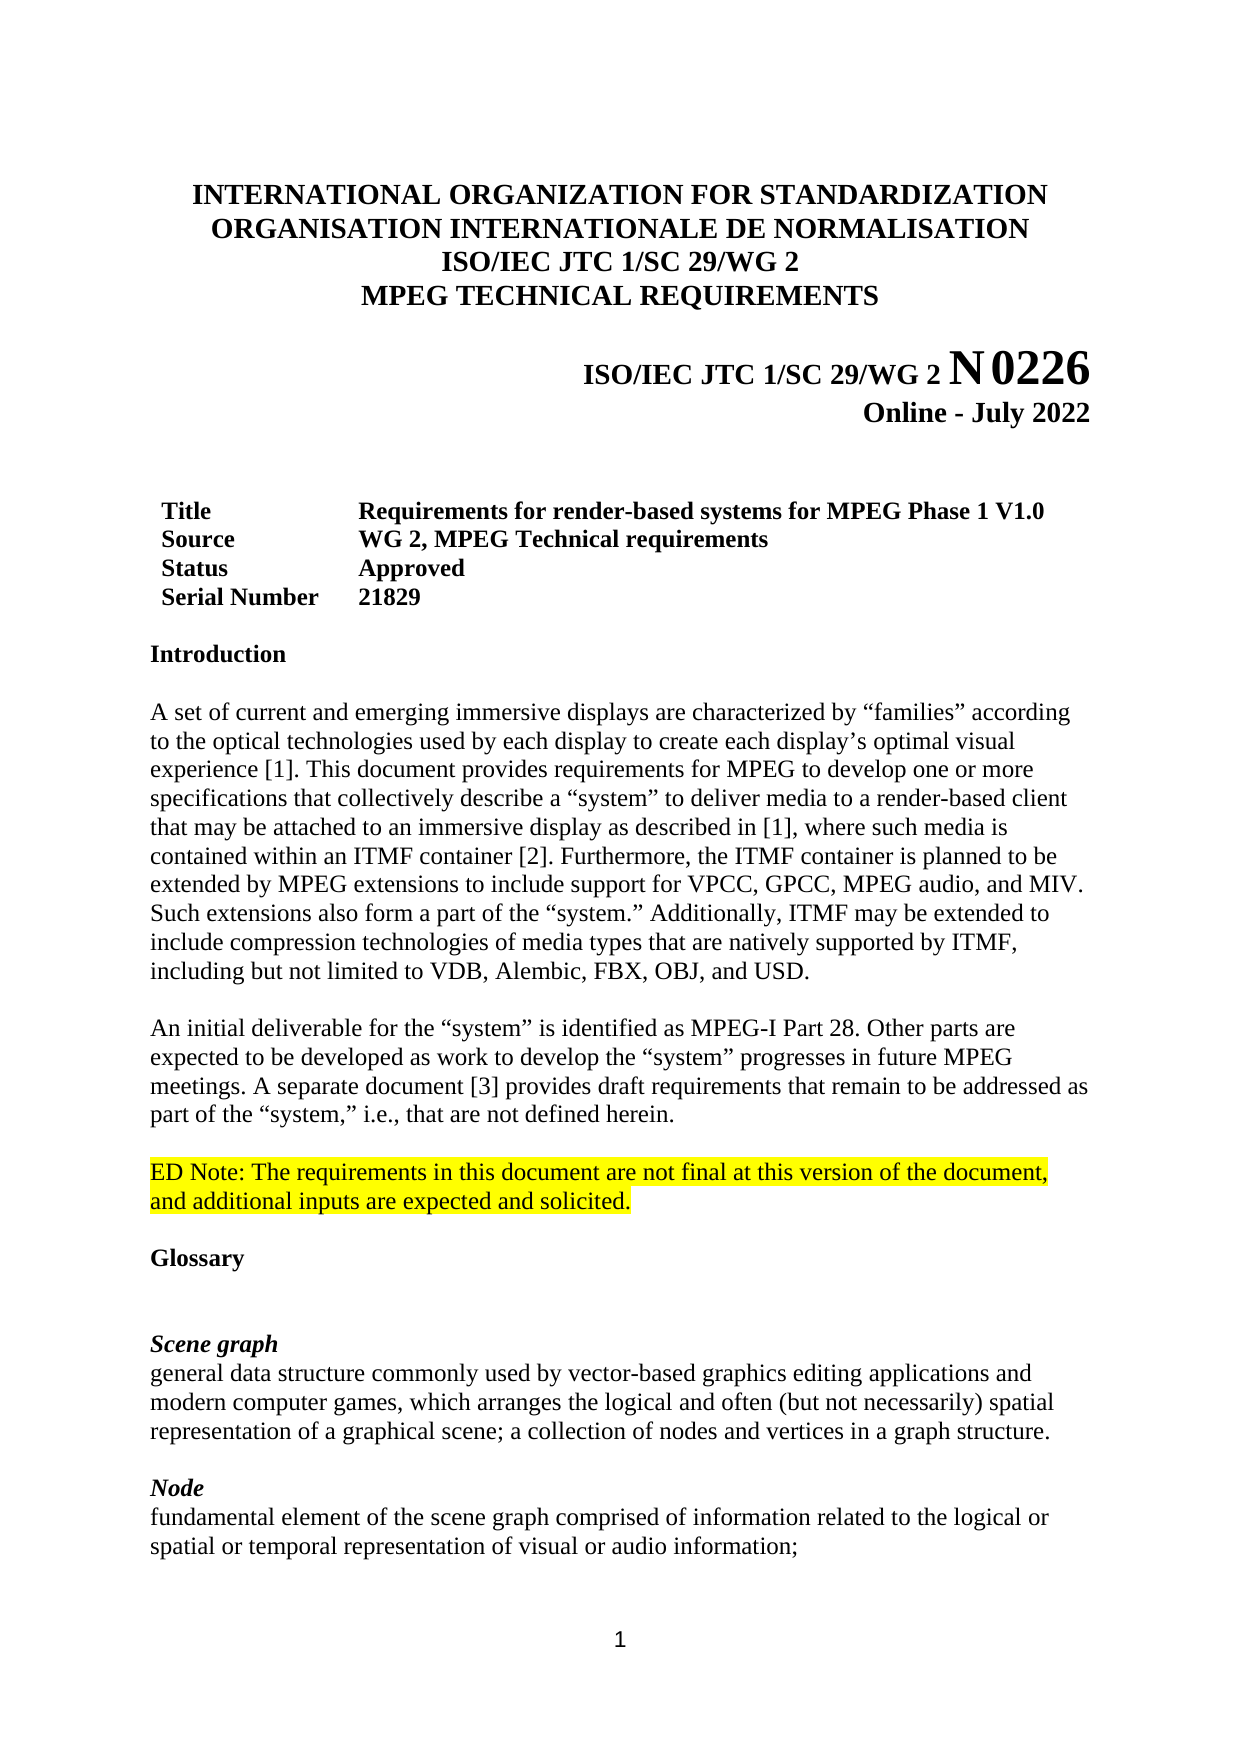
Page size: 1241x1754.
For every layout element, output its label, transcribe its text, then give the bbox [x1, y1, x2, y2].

text Scene graph [150, 1329, 1090, 1358]
table_cell Serial Number [150, 582, 347, 611]
table_header Title [150, 496, 347, 524]
text MPEG TECHNICAL REQUIREMENTS [150, 278, 1090, 311]
table_cell Status [150, 553, 347, 582]
table_cell 21829 [347, 582, 1209, 611]
text ORGANISATION INTERNATIONALE DE NORMALISATION [150, 211, 1090, 244]
table_cell WG 2, MPEG Technical requirements [347, 525, 1209, 553]
text An initial deliverable for the “system” is identified as MPEG-I Part 28. Other parts are expected to be developed as work to develop the “system” progresses in future MPEG meetings. A separate document [3] provides draft requirements that remain to be addressed as part of the “system,” i.e., that are not defined herein. [150, 1013, 1090, 1128]
table_header Requirements for render-based systems for MPEG Phase 1 V1.0 [347, 496, 1209, 524]
text Glossary [150, 1243, 1090, 1272]
table_cell Approved [347, 553, 1209, 582]
table_cell Source [150, 525, 347, 553]
text ISO/IEC JTC 1/SC 29/WG 2 N 0226 [150, 338, 1090, 395]
text ED Note: The requirements in this document are not final at this version of the document, and additional inputs are expected and solicited. [631, 1157, 1090, 1214]
text A set of current and emerging immersive displays are characterized by “families” according to the optical technologies used by each display to create each display’s optimal visual experience [1]. This document provides requirements for MPEG to develop one or more specifications that collectively describe a “system” to deliver media to a render-based client that may be attached to an immersive display as described in [1], where such media is contained within an ITMF container [2]. Furthermore, the ITMF container is planned to be extended by MPEG extensions to include support for VPCC, GPCC, MPEG audio, and MIV. Such extensions also form a part of the “system.” Additionally, ITMF may be extended to include compression technologies of media types that are natively supported by ITMF, including but not limited to VDB, Alembic, FBX, OBJ, and USD. [150, 697, 1090, 984]
text Node [150, 1473, 1090, 1502]
text INTERNATIONAL ORGANIZATION FOR STANDARDIZATION [150, 177, 1090, 211]
text Introduction [150, 639, 1090, 668]
text general data structure commonly used by vector-based graphics editing applications and modern computer games, which arranges the logical and often (but not necessarily) spatial representation of a graphical scene; a collection of nodes and vertices in a graph structure. [150, 1358, 1090, 1444]
text fundamental element of the scene graph comprised of information related to the logical or spatial or temporal representation of visual or audio information; [150, 1502, 1090, 1559]
text Online - July 2022 [150, 395, 1090, 429]
text ISO/IEC JTC 1/SC 29/WG 2 [150, 244, 1090, 278]
